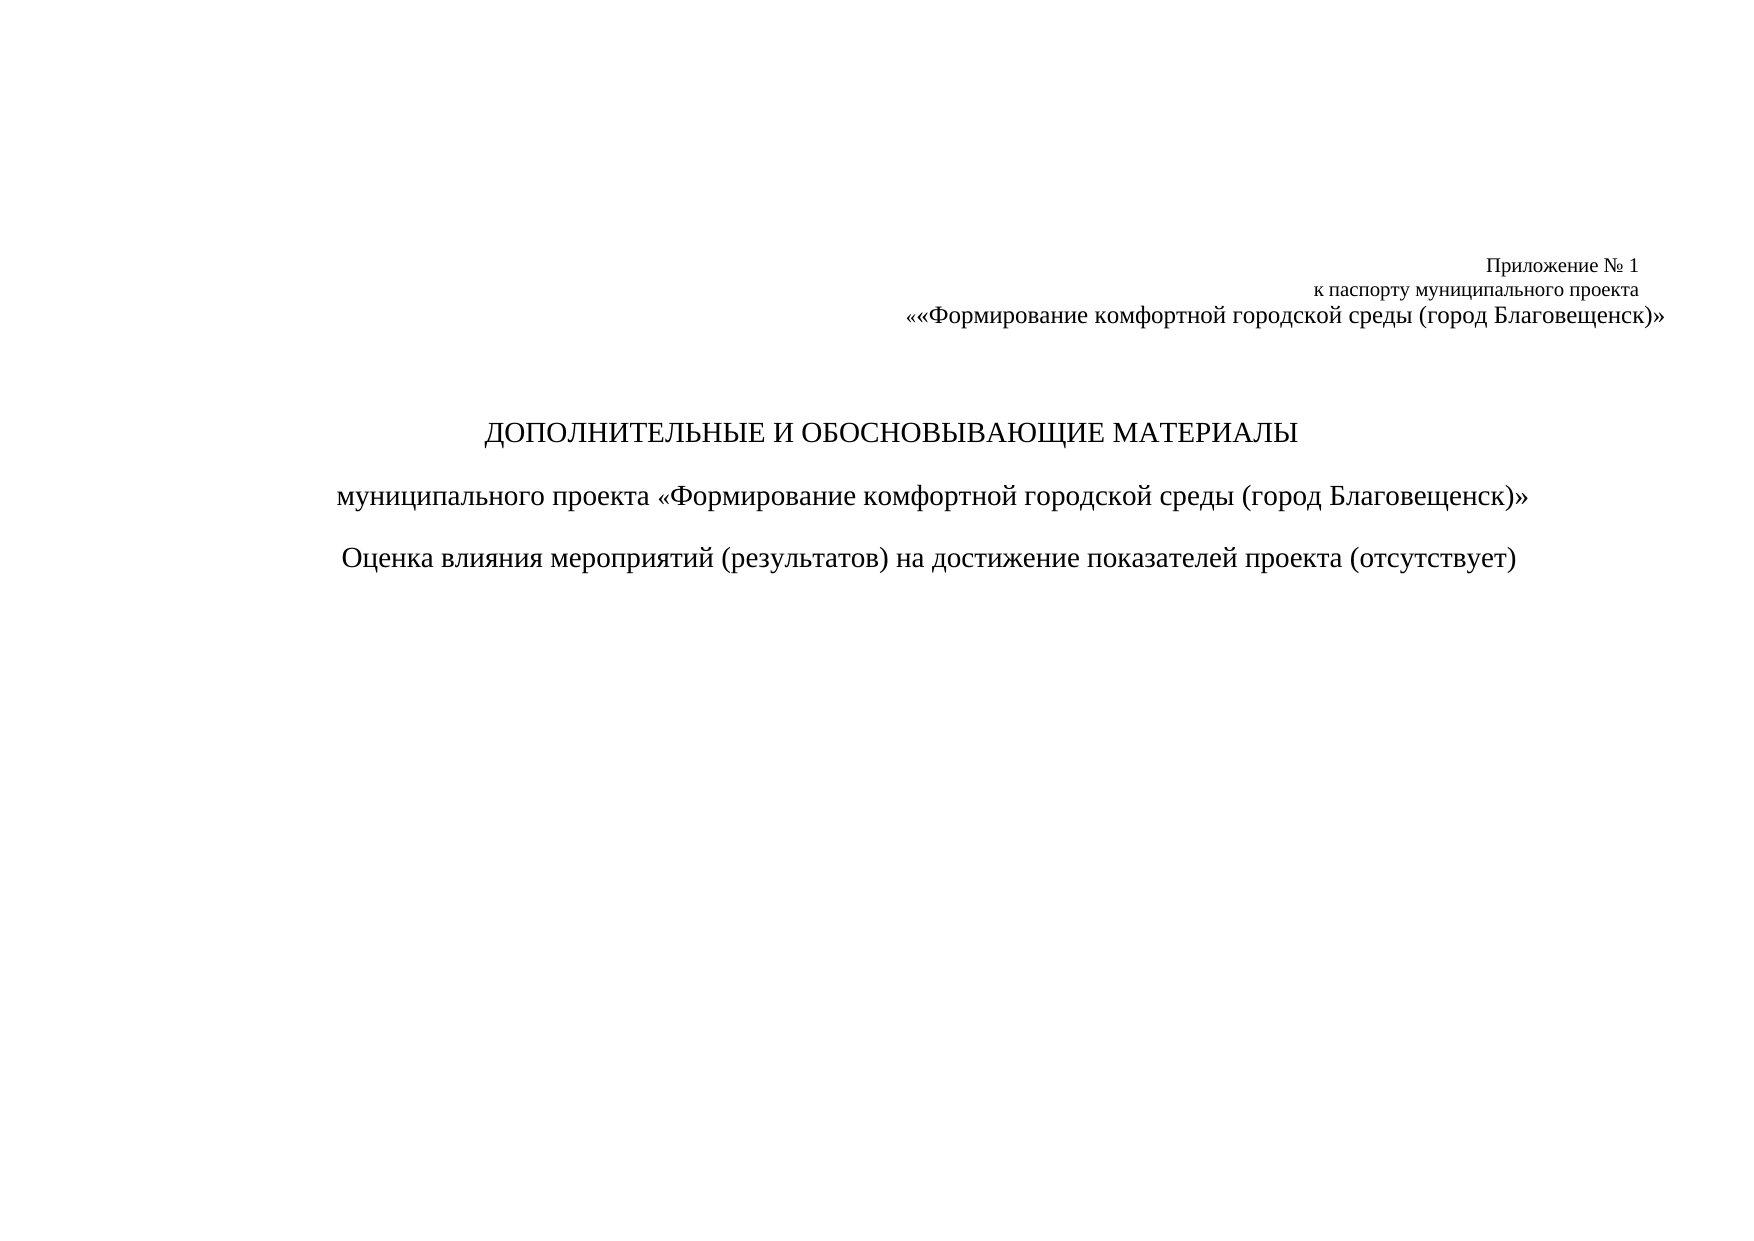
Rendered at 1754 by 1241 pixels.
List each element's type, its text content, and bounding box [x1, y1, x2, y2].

text ДОПОЛНИТЕЛЬНЫЕ И ОБОСНОВЫВАЮЩИЕ МАТЕРИАЛЫ [118, 416, 1665, 449]
title Оценка влияния мероприятий (результатов) на достижение показателей проекта (отсутствует) [193, 540, 1665, 574]
title ««Формирование комфортной городской среды (город Благовещенск)» [193, 301, 1665, 329]
text к паспорту муниципального проекта [118, 277, 1639, 301]
text Приложение № 1 [193, 252, 1639, 277]
title муниципального проекта «Формирование комфортной городской среды (город Благовещенск)» [193, 478, 1665, 511]
